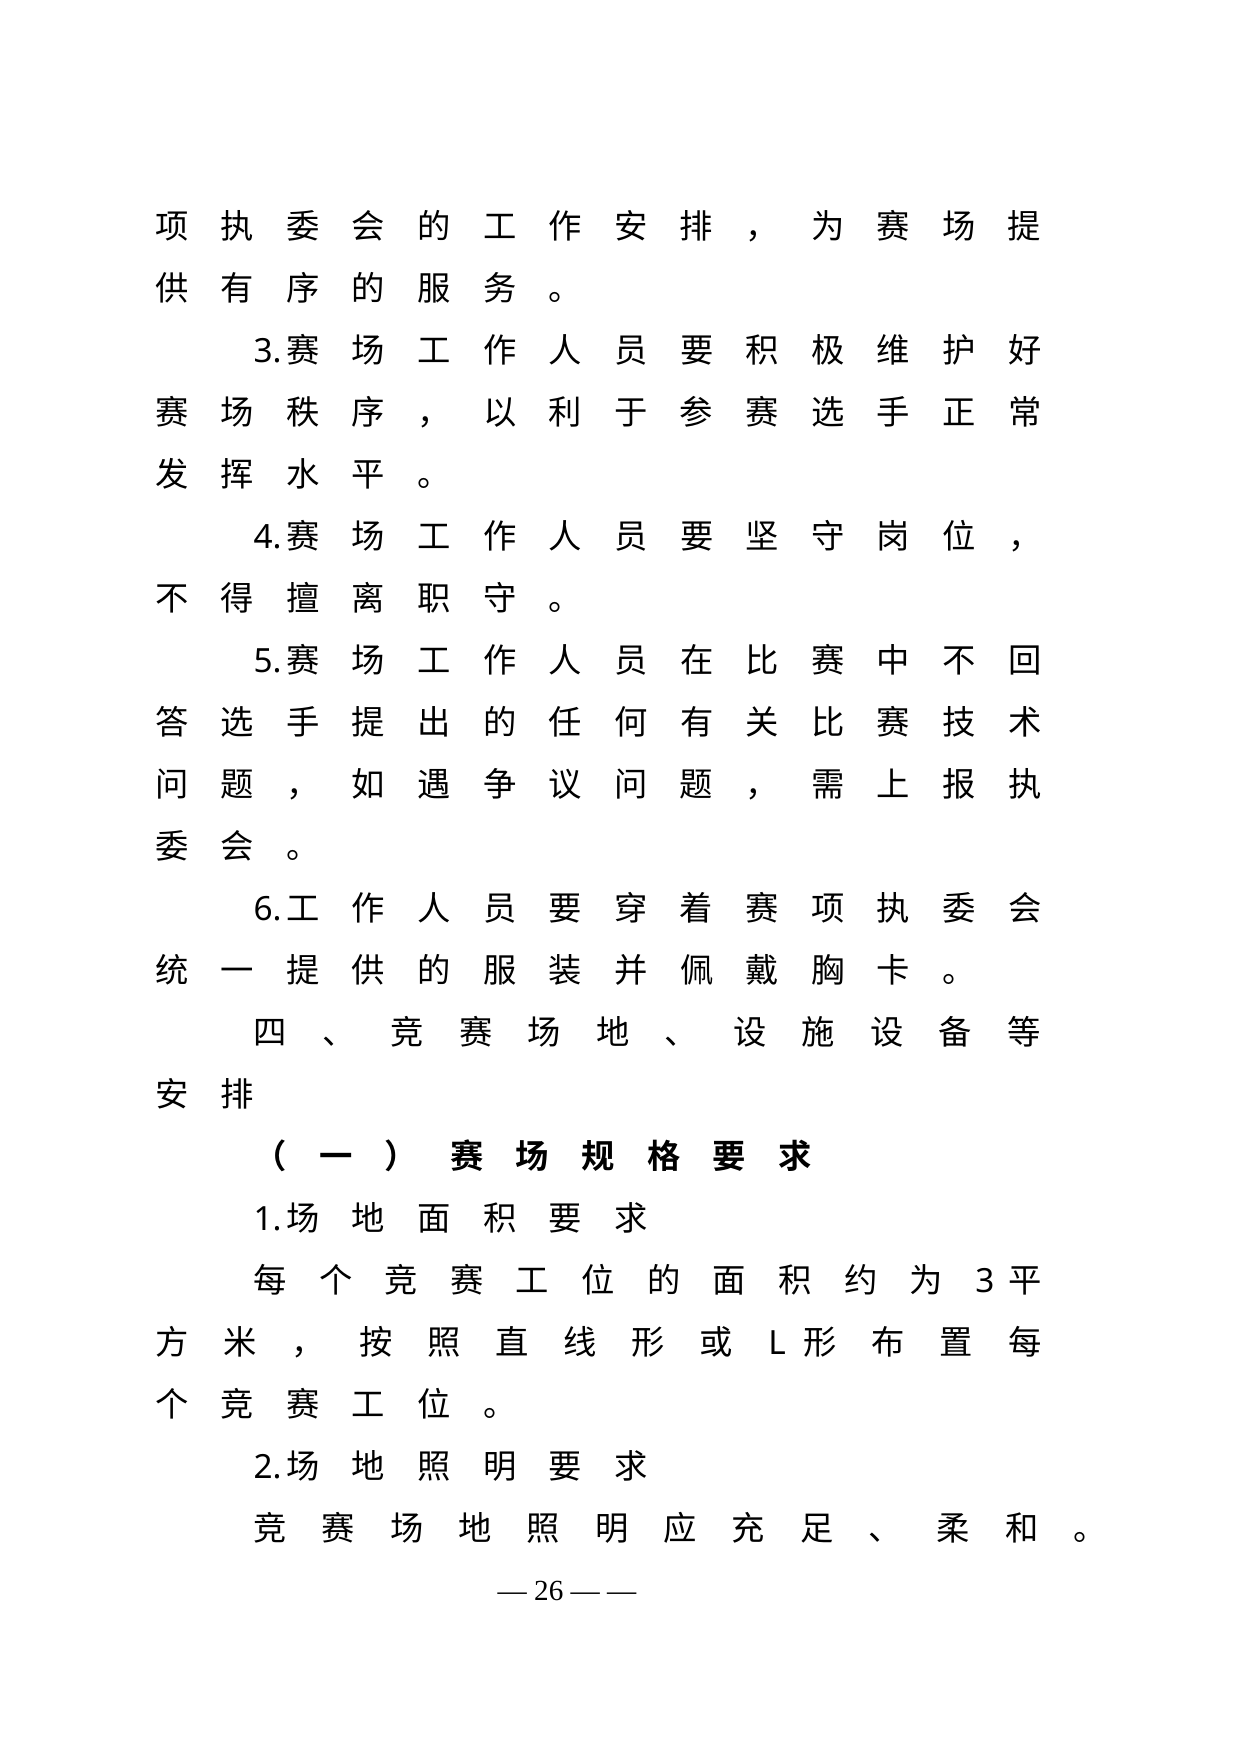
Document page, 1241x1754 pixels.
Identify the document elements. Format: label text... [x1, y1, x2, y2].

text 2.场地照明要求 [155, 1433, 1073, 1495]
text 2.赛场工作人员需服从赛项执委会的管理，严格执行赛项执委会制订的各项比赛规则，执行赛项执委会的工作安排，为赛场提供有序的服务。 [155, 193, 1073, 317]
text 4.赛场工作人员要坚守岗位，不得擅离职守。 [155, 503, 1073, 627]
text 6.工作人员要穿着赛项执委会统一提供的服装并佩戴胸卡。 [155, 875, 1073, 999]
text 5.赛场工作人员在比赛中不回答选手提出的任何有关比赛技术问题，如遇争议问题，需上报执委会。 [155, 627, 1073, 875]
text 1.场地面积要求 [155, 1185, 1073, 1247]
text 每个竞赛工位的面积约为3平方米，按照直线形或L形布置每个竞赛工位。 [155, 1247, 1073, 1433]
subtitle （一）赛场规格要求 [155, 1123, 1073, 1185]
text 3.赛场工作人员要积极维护好赛场秩序，以利于参赛选手正常发挥水平。 [155, 317, 1073, 503]
subtitle 四、竞赛场地、设施设备等安排 [155, 999, 1073, 1123]
text 竞赛场地照明应充足、柔和。各工位分区供电，强电弱电分开布线。现场临时用电需满足《施工现场临时用电安全技术规范》JGJ46-2005的要求。 [155, 1495, 1073, 1557]
